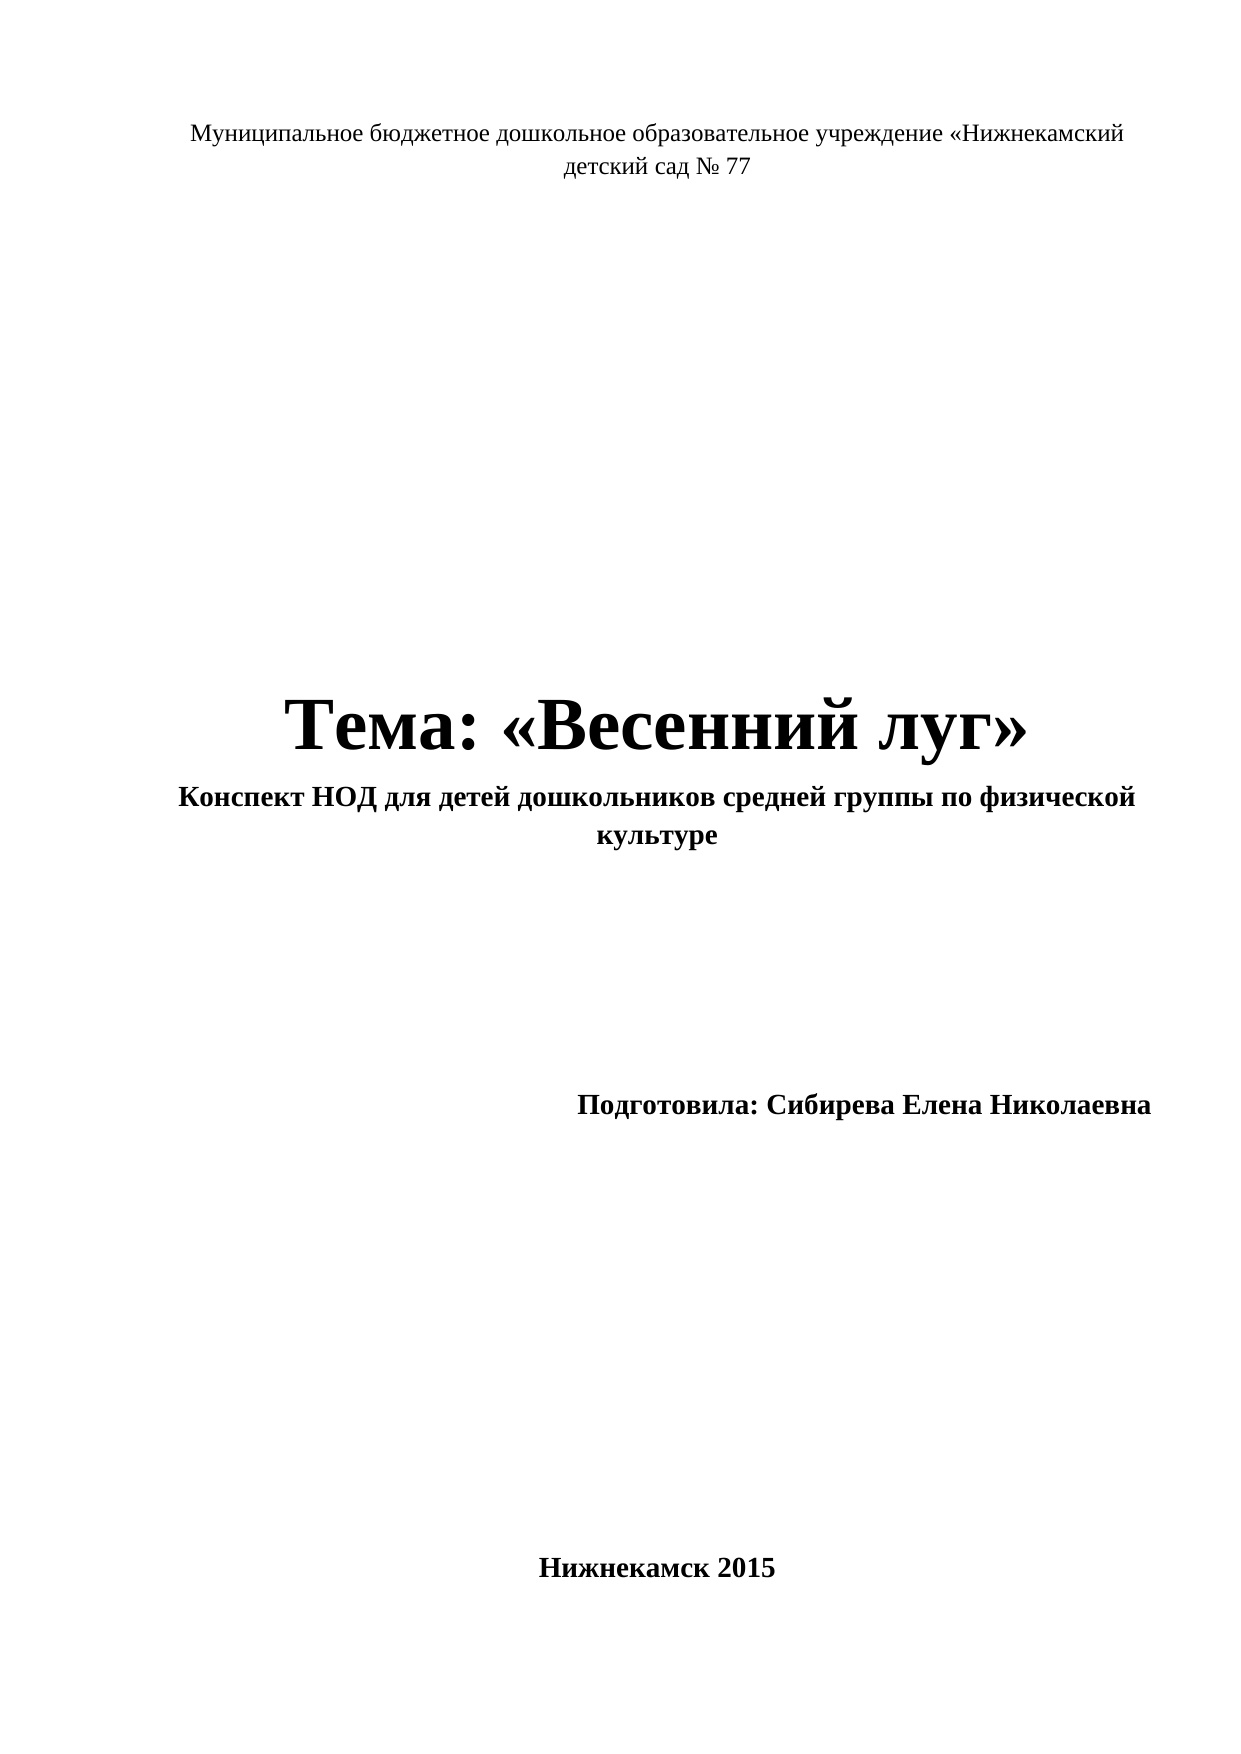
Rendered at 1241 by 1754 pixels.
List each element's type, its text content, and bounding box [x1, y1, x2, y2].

text Муниципальное бюджетное дошкольное образовательное учреждение «Нижнекамский детский сад № 77 [162, 118, 1152, 180]
text Конспект НОД для детей дошкольников средней группы по физической культуре [162, 779, 1152, 851]
text Тема: «Весенний луг» [162, 680, 1152, 766]
text Подготовила: Сибирева Елена Николаевна [162, 1087, 1152, 1121]
text Нижнекамск 2015 [162, 1550, 1152, 1583]
